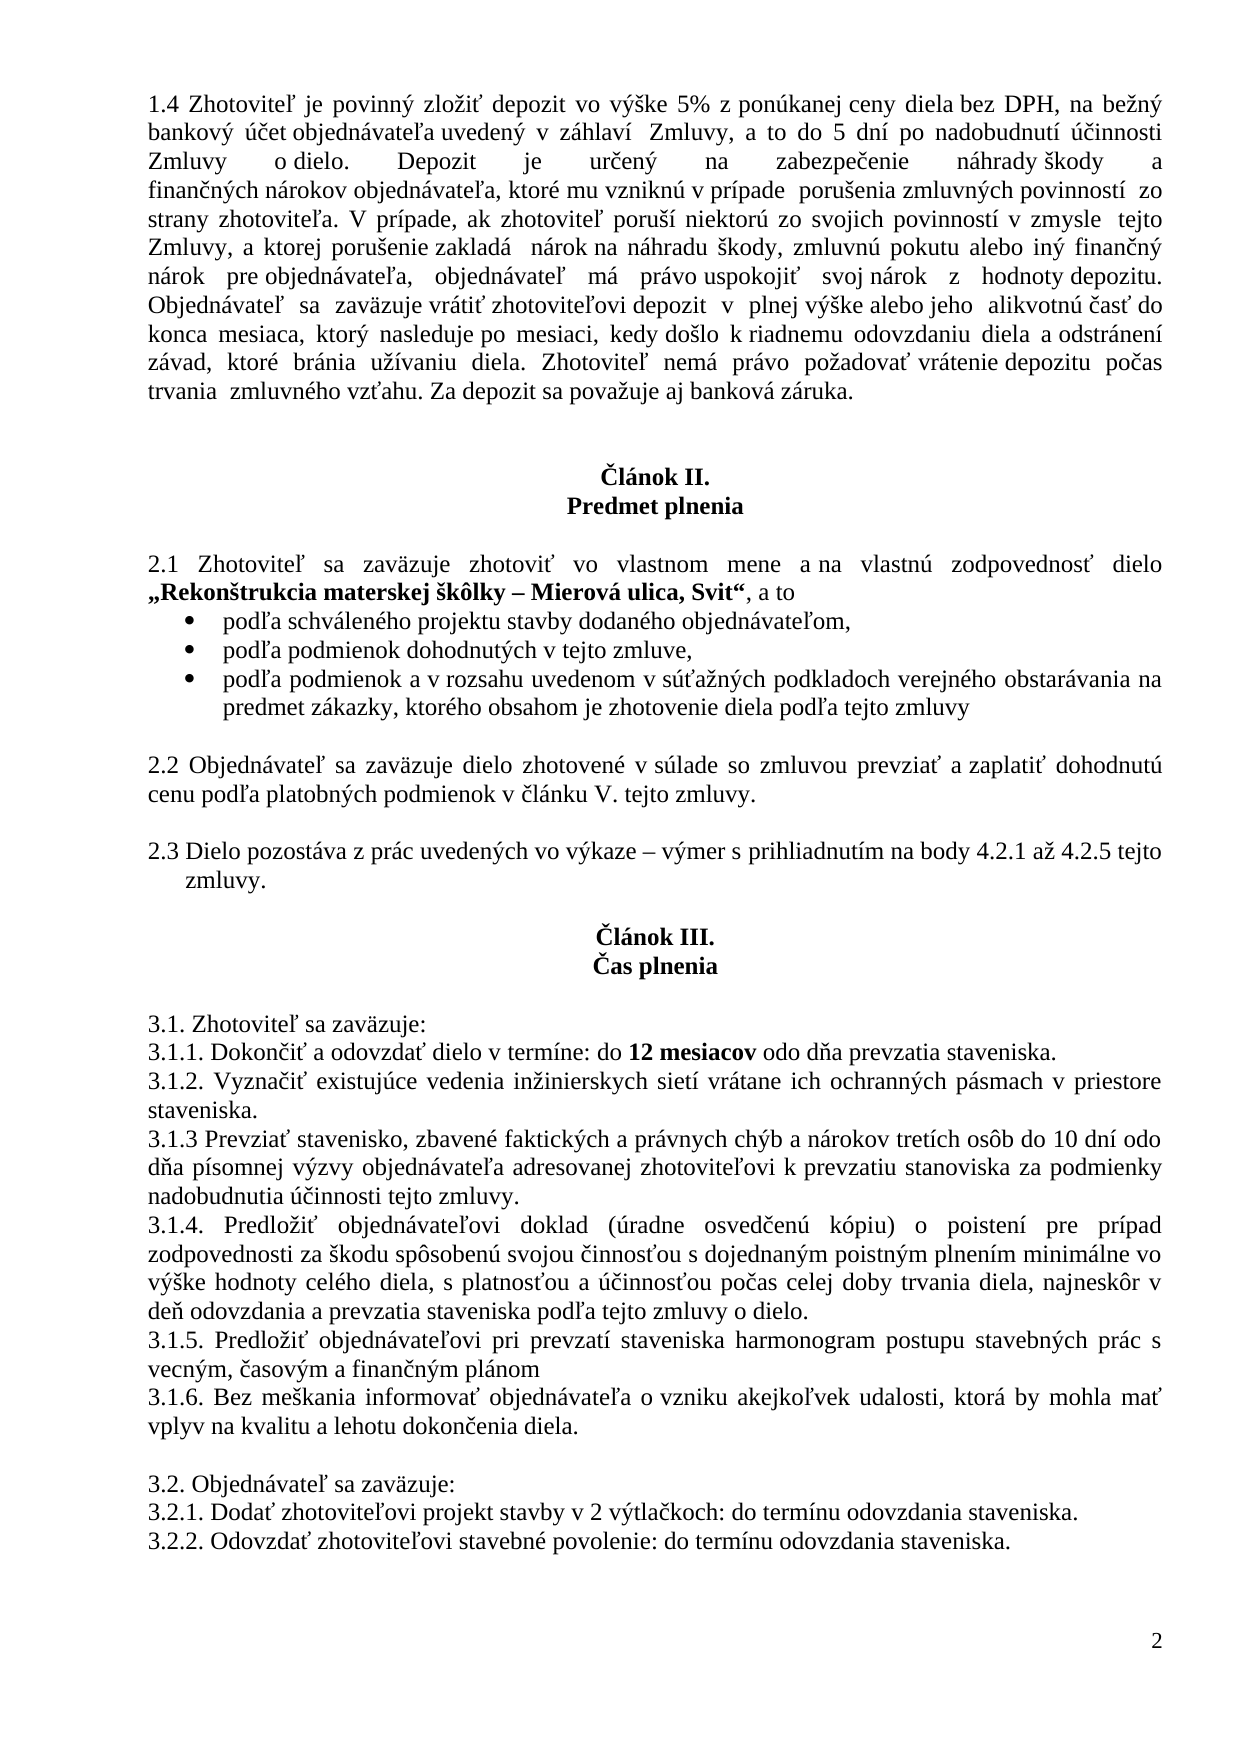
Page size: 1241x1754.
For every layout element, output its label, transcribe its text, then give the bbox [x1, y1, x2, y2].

text 2.1 Zhotoviteľ sa zaväzuje zhotoviť vo vlastnom mene a na vlastnú zodpovednosť dielo „Rekonštrukcia materskej škôlky – Mierová ulica, Svit“, a to [148, 549, 1162, 606]
text 3.2.1. Dodať zhotoviteľovi projekt stavby v 2 výtlačkoch: do termínu odovzdania staveniska. [148, 1497, 1162, 1526]
text Článok III. [148, 922, 1162, 951]
text 3.1.5. Predložiť objednávateľovi pri prevzatí staveniska harmonogram postupu stavebných prác s vecným, časovým a finančným plánom [148, 1325, 1162, 1382]
text 3.2.2. Odovzdať zhotoviteľovi stavebné povolenie: do termínu odovzdania staveniska. [148, 1526, 1162, 1555]
list Dielo pozostáva z prác uvedených vo výkaze – výmer s prihliadnutím na body 4.2.1 až 4.2.5 tejto zmluvy. [148, 836, 1162, 894]
text Článok II. [148, 462, 1162, 491]
text 3.1.1. Dokončiť a odovzdať dielo v termíne: do 12 mesiacov odo dňa prevzatia staveniska. [148, 1037, 1162, 1066]
text Čas plnenia [148, 951, 1162, 980]
text 3.2. Objednávateľ sa zaväzuje: [148, 1469, 1162, 1497]
list podľa podmienok dohodnutých v tejto zmluve, [185, 635, 1162, 664]
list podľa schváleného projektu stavby dodaného objednávateľom, [185, 606, 1162, 635]
text 3.1.6. Bez meškania informovať objednávateľa o vzniku akejkoľvek udalosti, ktorá by mohla mať vplyv na kvalitu a lehotu dokončenia diela. [148, 1382, 1162, 1440]
subtitle 1.4 Zhotoviteľ je povinný zložiť depozit vo výške 5% z ponúkanej ceny diela bez DPH, na bežný bankový účet objednávateľa uvedený v záhlaví Zmluvy, a to do 5 dní po nadobudnutí účinnosti Zmluvy o dielo. Depozit je určený na zabezpečenie náhrady škody a finančných nárokov objednávateľa, ktoré mu vzniknú v prípade porušenia zmluvných povinností zo strany zhotoviteľa. V prípade, ak zhotoviteľ poruší niektorú zo svojich povinností v zmysle tejto Zmluvy, a ktorej porušenie zakladá nárok na náhradu škody, zmluvnú pokutu alebo iný finančný nárok pre objednávateľa, objednávateľ má právo uspokojiť svoj nárok z hodnoty depozitu. Objednávateľ sa zaväzuje vrátiť zhotoviteľovi depozit v plnej výške alebo jeho alikvotnú časť do konca mesiaca, ktorý nasleduje po mesiaci, kedy došlo k riadnemu odovzdaniu diela a odstránení závad, ktoré bránia užívaniu diela. Zhotoviteľ nemá právo požadovať vrátenie depozitu počas trvania zmluvného vzťahu. Za depozit sa považuje aj banková záruka. [148, 89, 1162, 405]
text Predmet plnenia [148, 491, 1162, 520]
text 3.1.3 Prevziať stavenisko, zbavené faktických a právnych chýb a nárokov tretích osôb do 10 dní odo dňa písomnej výzvy objednávateľa adresovanej zhotoviteľovi k prevzatiu stanoviska za podmienky nadobudnutia účinnosti tejto zmluvy. [148, 1124, 1162, 1210]
text 3.1.2. Vyznačiť existujúce vedenia inžinierskych sietí vrátane ich ochranných pásmach v priestore staveniska. [148, 1066, 1162, 1124]
list podľa podmienok a v rozsahu uvedenom v súťažných podkladoch verejného obstarávania na predmet zákazky, ktorého obsahom je zhotovenie diela podľa tejto zmluvy [185, 664, 1162, 721]
text 2.2 Objednávateľ sa zaväzuje dielo zhotovené v súlade so zmluvou prevziať a zaplatiť dohodnutú cenu podľa platobných podmienok v článku V. tejto zmluvy. [148, 750, 1162, 807]
text 3.1. Zhotoviteľ sa zaväzuje: [148, 1009, 1162, 1037]
text 3.1.4. Predložiť objednávateľovi doklad (úradne osvedčenú kópiu) o poistení pre prípad zodpovednosti za škodu spôsobenú svojou činnosťou s dojednaným poistným plnením minimálne vo výške hodnoty celého diela, s platnosťou a účinnosťou počas celej doby trvania diela, najneskôr v deň odovzdania a prevzatia staveniska podľa tejto zmluvy o dielo. [148, 1210, 1162, 1325]
